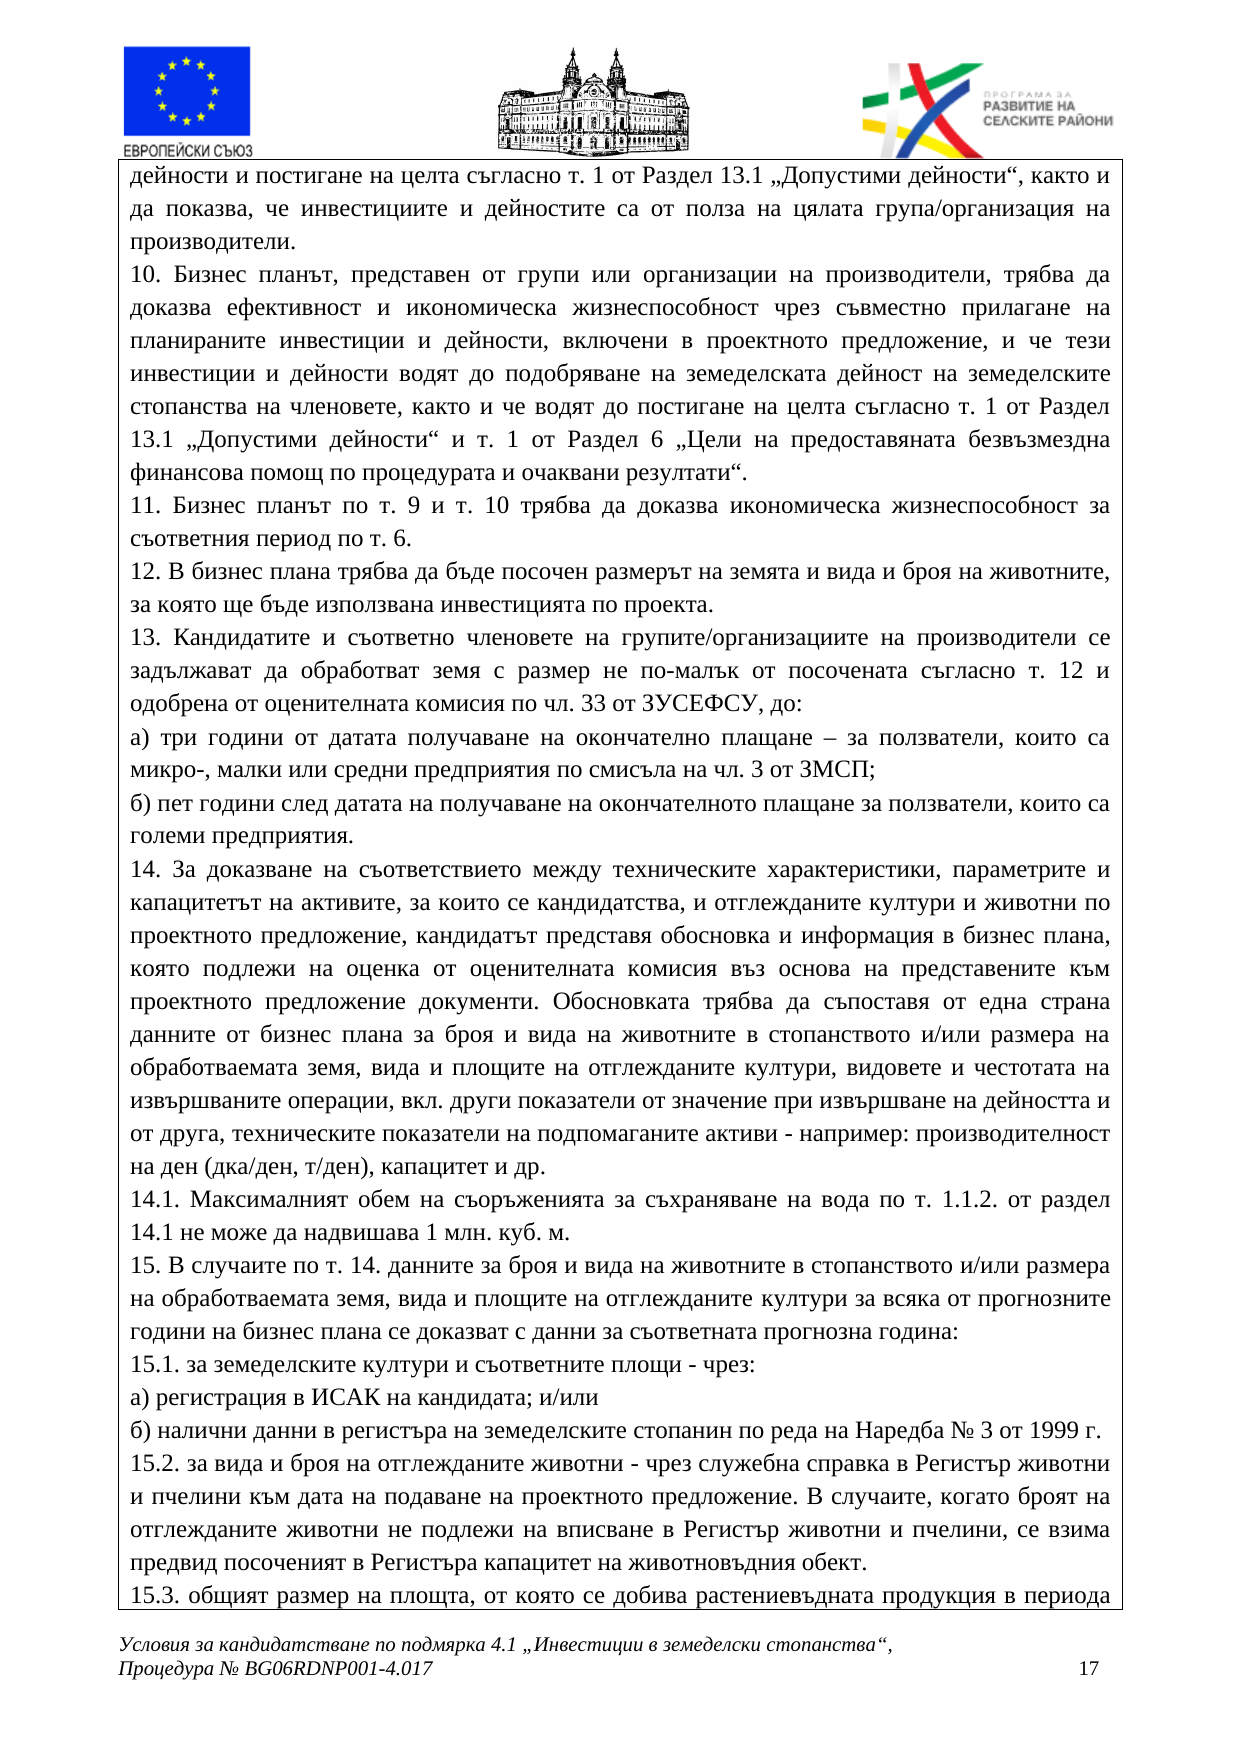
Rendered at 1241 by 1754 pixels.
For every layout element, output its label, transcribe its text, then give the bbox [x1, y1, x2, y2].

picture [123, 45, 254, 159]
picture [493, 44, 697, 159]
